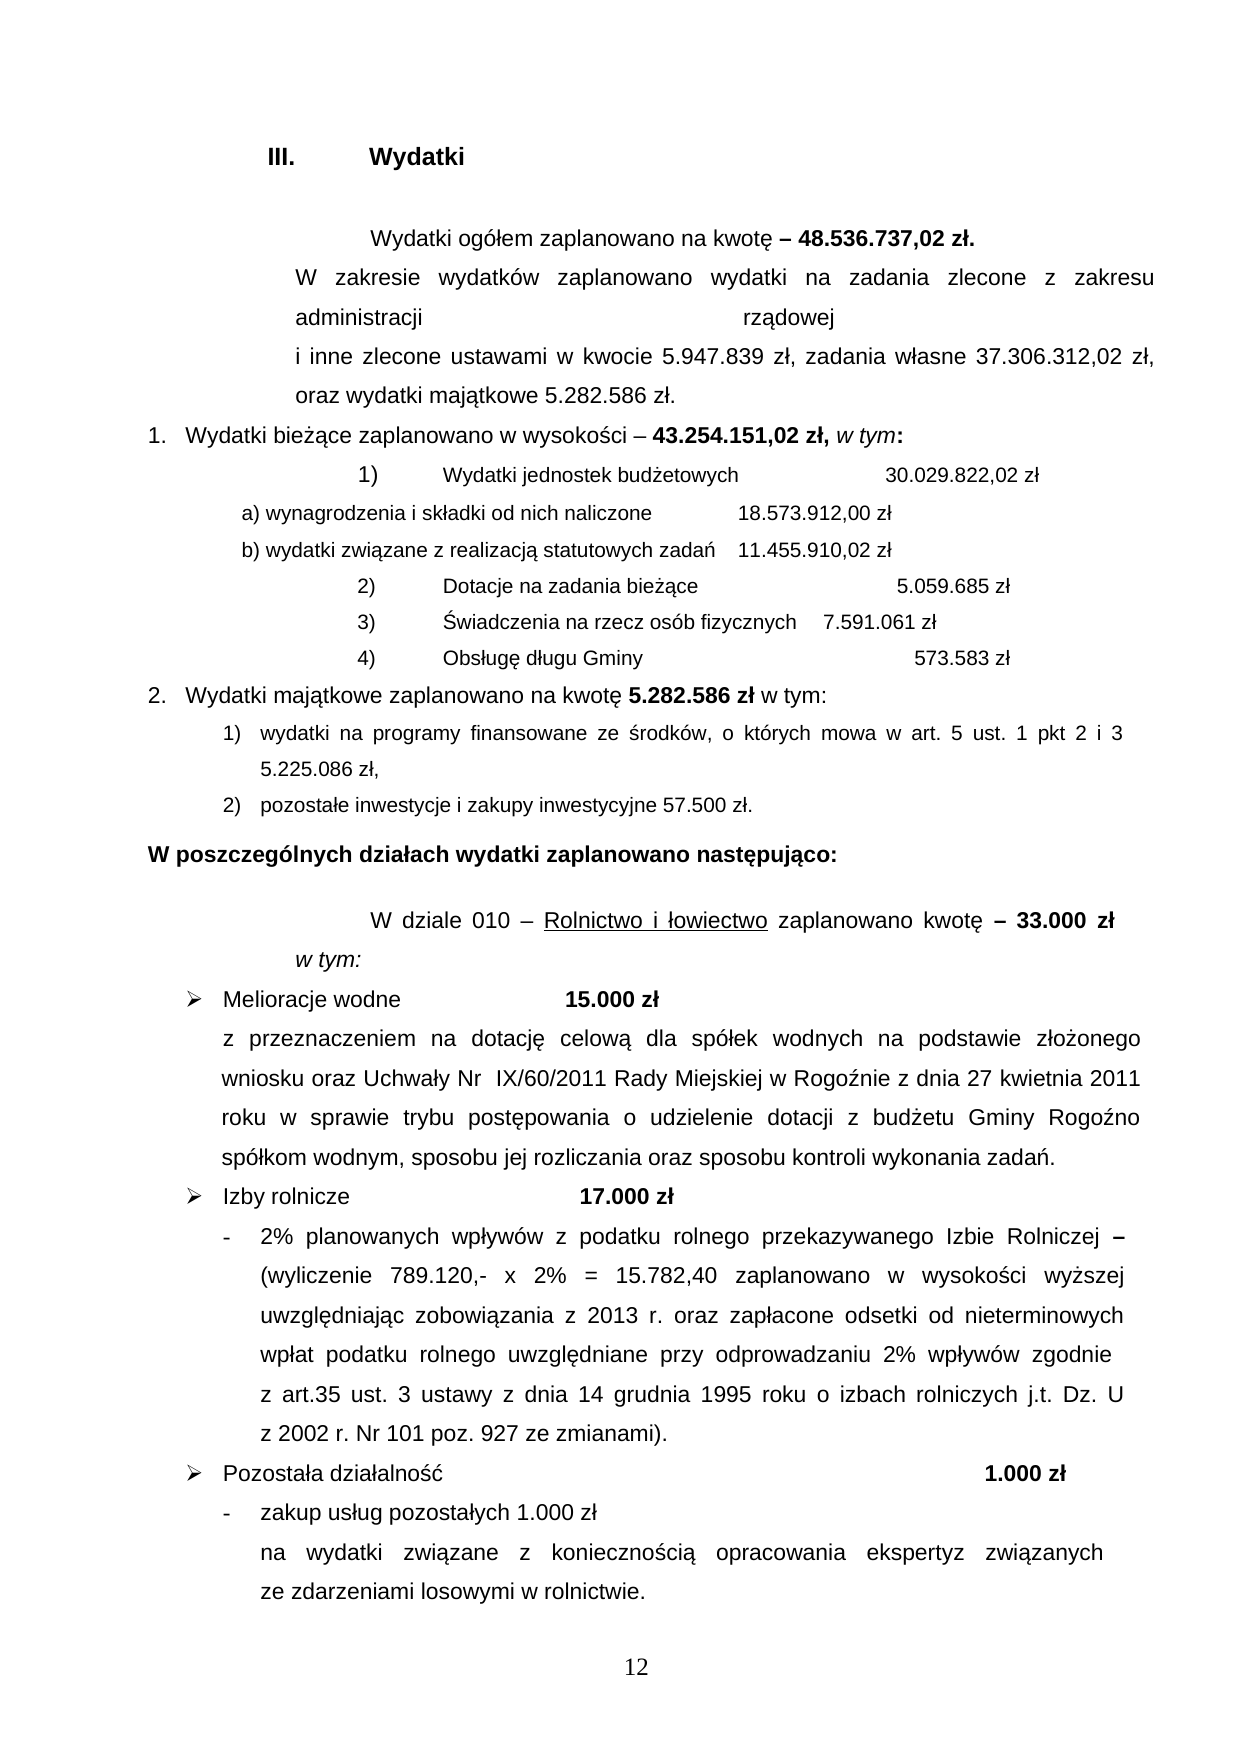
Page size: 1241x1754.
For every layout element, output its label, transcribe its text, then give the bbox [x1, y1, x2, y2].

text 3) Świadczenia na rzecz osób fizycznych 7.591.061 zł [295, 610, 1125, 634]
text Wydatki ogółem zaplanowano na kwotę – 48.536.737,02 zł. [295, 224, 1125, 251]
text W dziale 010 – Rolnictwo i łowiectwo zaplanowano kwotę – 33.000 zł w tym: [295, 907, 1125, 973]
list Wydatki [295, 142, 1125, 171]
text na wydatki związane z koniecznością opracowania ekspertyz związanych ze zdarzeniami losowymi w rolnictwie. [260, 1539, 1125, 1605]
list zakup usług pozostałych 1.000 zł [223, 1499, 1125, 1526]
text 2. Wydatki majątkowe zaplanowano na kwotę 5.282.586 zł w tym: [148, 682, 1125, 708]
text W poszczególnych działach wydatki zaplanowano następująco: [148, 841, 1125, 867]
text a) wynagrodzenia i składki od nich naliczone 18.573.912,00 zł [148, 501, 1125, 525]
text 4) Obsługę długu Gminy 573.583 zł [295, 646, 1125, 670]
text z przeznaczeniem na dotację celową dla spółek wodnych na podstawie złożonego wniosku oraz Uchwały Nr IX/60/2011 Rady Miejskiej w Rogoźnie z dnia 27 kwietnia 2011 roku w sprawie trybu postępowania o udzielenie dotacji z budżetu Gminy Rogoźno spółkom wodnym, sposobu jej rozliczania oraz sposobu kontroli wykonania zadań. [221, 1025, 1141, 1170]
text 2) pozostałe inwestycje i zakupy inwestycyjne 57.500 zł. [148, 793, 1125, 817]
text 1) Wydatki jednostek budżetowych 30.029.822,02 zł [295, 461, 1125, 488]
list Izby rolnicze 17.000 zł [185, 1183, 1125, 1209]
text W zakresie wydatków zaplanowano wydatki na zadania zlecone z zakresu administracji rządowej i inne zlecone ustawami w kwocie 5.947.839 zł, zadania własne 37.306.312,02 zł, oraz wydatki majątkowe 5.282.586 zł. [295, 264, 1155, 409]
list Melioracje wodne 15.000 zł [185, 986, 991, 1012]
list Pozostała działalność 1.000 zł [185, 1460, 1125, 1486]
list 2% planowanych wpływów z podatku rolnego przekazywanego Izbie Rolniczej – (wyliczenie 789.120,- x 2% = 15.782,40 zaplanowano w wysokości wyższej uwzględniając zobowiązania z 2013 r. oraz zapłacone odsetki od nieterminowych wpłat podatku rolnego uwzględniane przy odprowadzaniu 2% wpływów zgodnie z art.35 ust. 3 ustawy z dnia 14 grudnia 1995 roku o izbach rolniczych j.t. Dz. U z 2002 r. Nr 101 poz. 927 ze zmianami). [223, 1223, 1125, 1447]
text b) wydatki związane z realizacją statutowych zadań 11.455.910,02 zł [148, 538, 1125, 562]
text 1. Wydatki bieżące zaplanowano w wysokości – 43.254.151,02 zł, w tym: [148, 422, 1125, 448]
text 1) wydatki na programy finansowane ze środków, o których mowa w art. 5 ust. 1 pkt 2 i 3 5.225.086 zł, [166, 721, 1125, 781]
text 2) Dotacje na zadania bieżące 5.059.685 zł [295, 574, 1125, 598]
